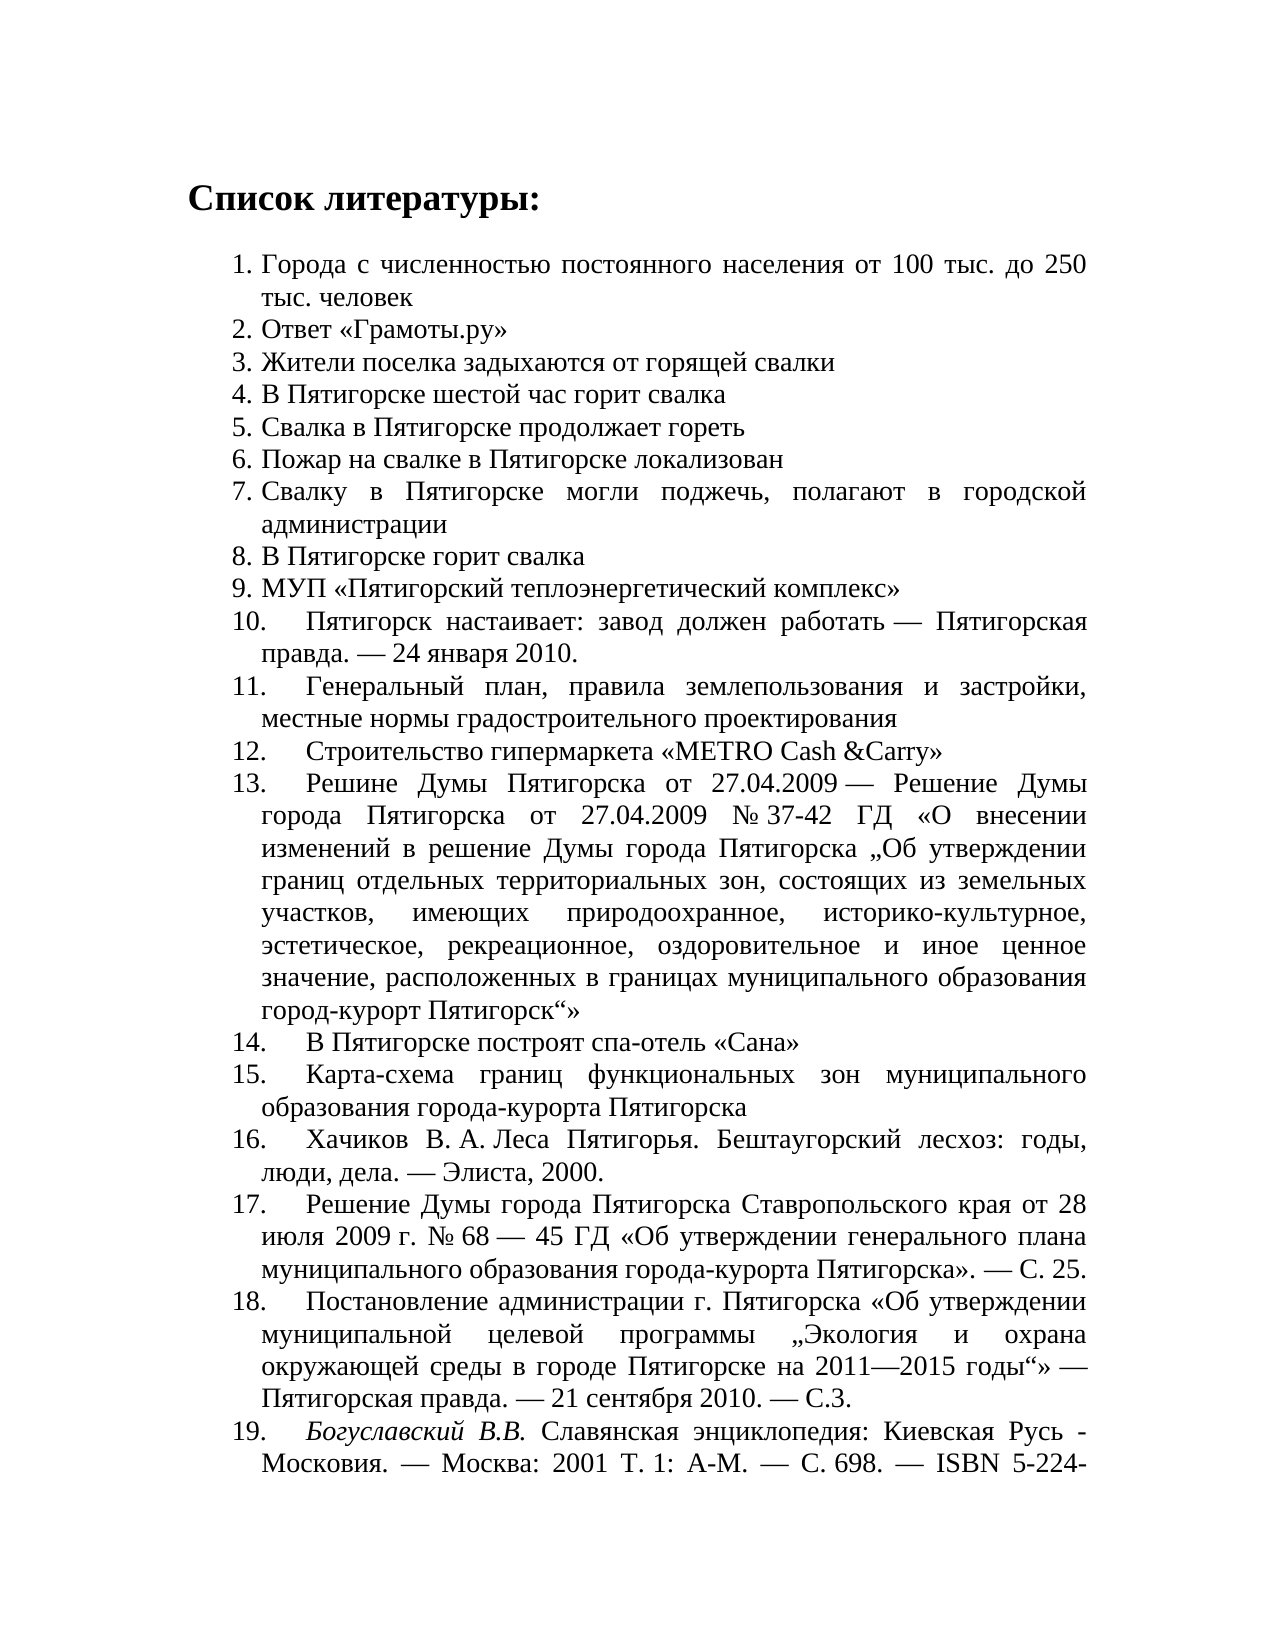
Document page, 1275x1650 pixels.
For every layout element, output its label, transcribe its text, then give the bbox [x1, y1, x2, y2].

list Города с численностью постоянного населения от 100 тыс. до 250 тыс. человек [232, 248, 1087, 312]
list Строительство гипермаркета «METRO Cash &Carry» [232, 733, 1087, 766]
list Решение Думы города Пятигорска Ставропольского края от 28 июля 2009 г. № 68 — 45 ГД «Об утверждении генерального плана муниципального образования города-курорта Пятигорска». — С. 25. [232, 1187, 1087, 1284]
list Хачиков В. А. Леса Пятигорья. Бештаугорский лесхоз: годы, люди, дела. — Элиста, 2000. [232, 1122, 1087, 1187]
list Ответ «Грамоты.ру» [232, 312, 1087, 345]
list Карта-схема границ функциональных зон муниципального образования города-курорта Пятигорска [232, 1057, 1087, 1122]
list Свалку в Пятигорске могли поджечь, полагают в городской администрации [232, 474, 1087, 539]
list Генеральный план, правила землепользования и застройки, местные нормы градостроительного проектирования [232, 669, 1087, 733]
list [232, 1414, 1087, 1479]
list В Пятигорске горит свалка [232, 539, 1087, 572]
list В Пятигорске шестой час горит свалка [232, 377, 1087, 409]
list Постановление администрации г. Пятигорска «Об утверждении муниципальной целевой программы „Экология и охрана окружающей среды в городе Пятигорске на 2011—2015 годы“» — Пятигорская правда. — 21 сентября 2010. — С.3. [232, 1284, 1087, 1414]
list В Пятигорске построят спа-отель «Сана» [232, 1025, 1087, 1057]
list МУП «Пятигорский теплоэнергетический комплекс» [232, 572, 1087, 604]
list Жители поселка задыхаются от горящей свалки [232, 345, 1087, 377]
list Решине Думы Пятигорска от 27.04.2009 — Решение Думы города Пятигорска от 27.04.2009 № 37-42 ГД «О внесении изменений в решение Думы города Пятигорска „Об утверждении границ отдельных территориальных зон, состоящих из земельных участков, имеющих природоохранное, историко-культурное, эстетическое, рекреационное, оздоровительное и иное ценное значение, расположенных в границах муниципального образования город-курорт Пятигорск“» [232, 766, 1087, 1025]
list Список литературы: [187, 175, 1087, 218]
list Пожар на свалке в Пятигорске локализован [232, 442, 1087, 474]
list Пятигорск настаивает: завод должен работать — Пятигорская правда. — 24 января 2010. [232, 604, 1087, 669]
list Свалка в Пятигорске продолжает гореть [232, 409, 1087, 442]
